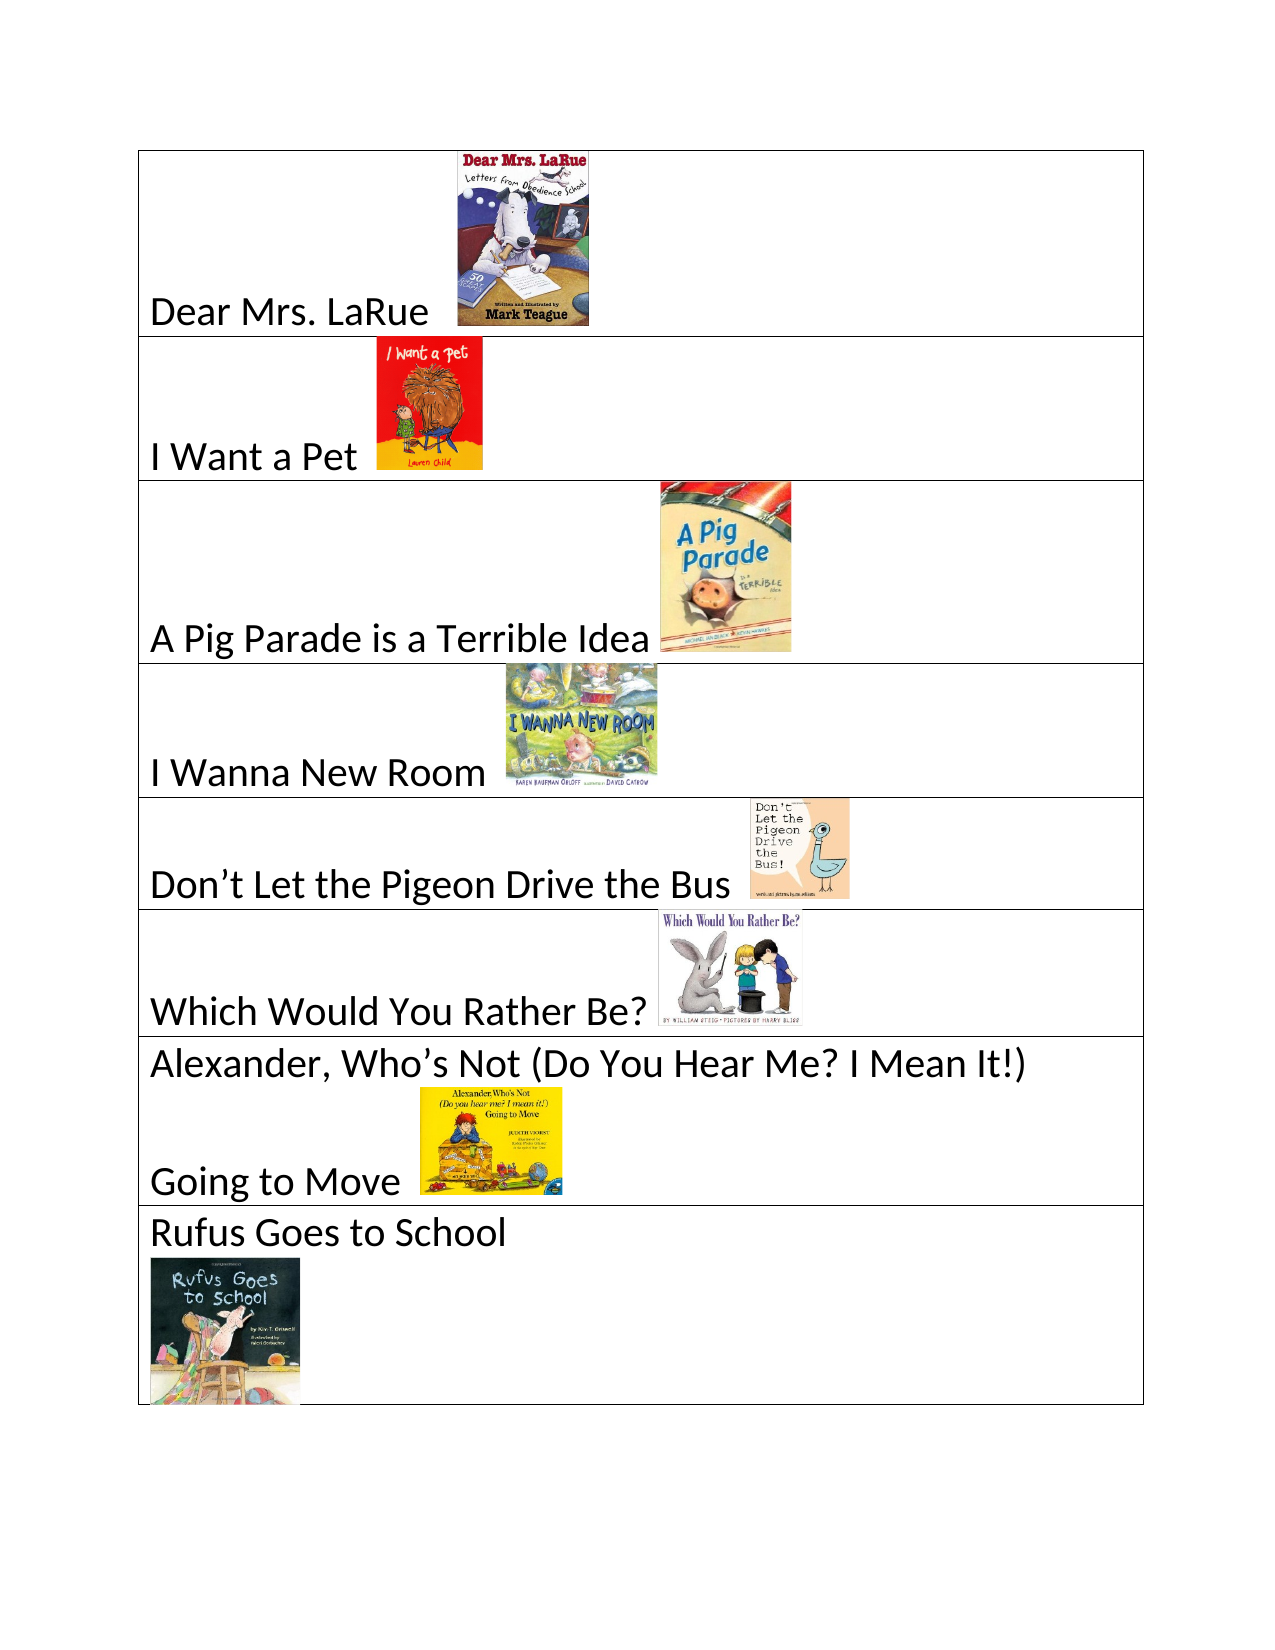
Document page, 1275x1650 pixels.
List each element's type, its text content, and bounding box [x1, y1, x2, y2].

table_cell Alexander, Who’s Not (Do You Hear Me? I Mean It!) Going to Move [139, 1037, 1143, 1205]
table_cell Don’t Let the Pigeon Drive the Bus [139, 798, 1143, 909]
picture [420, 1087, 563, 1195]
table_cell Which Would You Rather Be? [139, 910, 1143, 1036]
table_cell A Pig Parade is a Terrible Idea [139, 481, 1143, 662]
picture [505, 663, 658, 787]
picture [376, 336, 483, 470]
picture [658, 909, 803, 1026]
picture [750, 798, 850, 899]
table_cell I Want a Pet [139, 337, 1143, 480]
table_cell Dear Mrs. LaRue [139, 151, 1143, 336]
picture [660, 481, 792, 652]
table_cell Rufus Goes to School [139, 1206, 1143, 1404]
table_cell I Wanna New Room [139, 664, 1143, 797]
picture [457, 151, 589, 326]
picture [150, 1257, 300, 1405]
